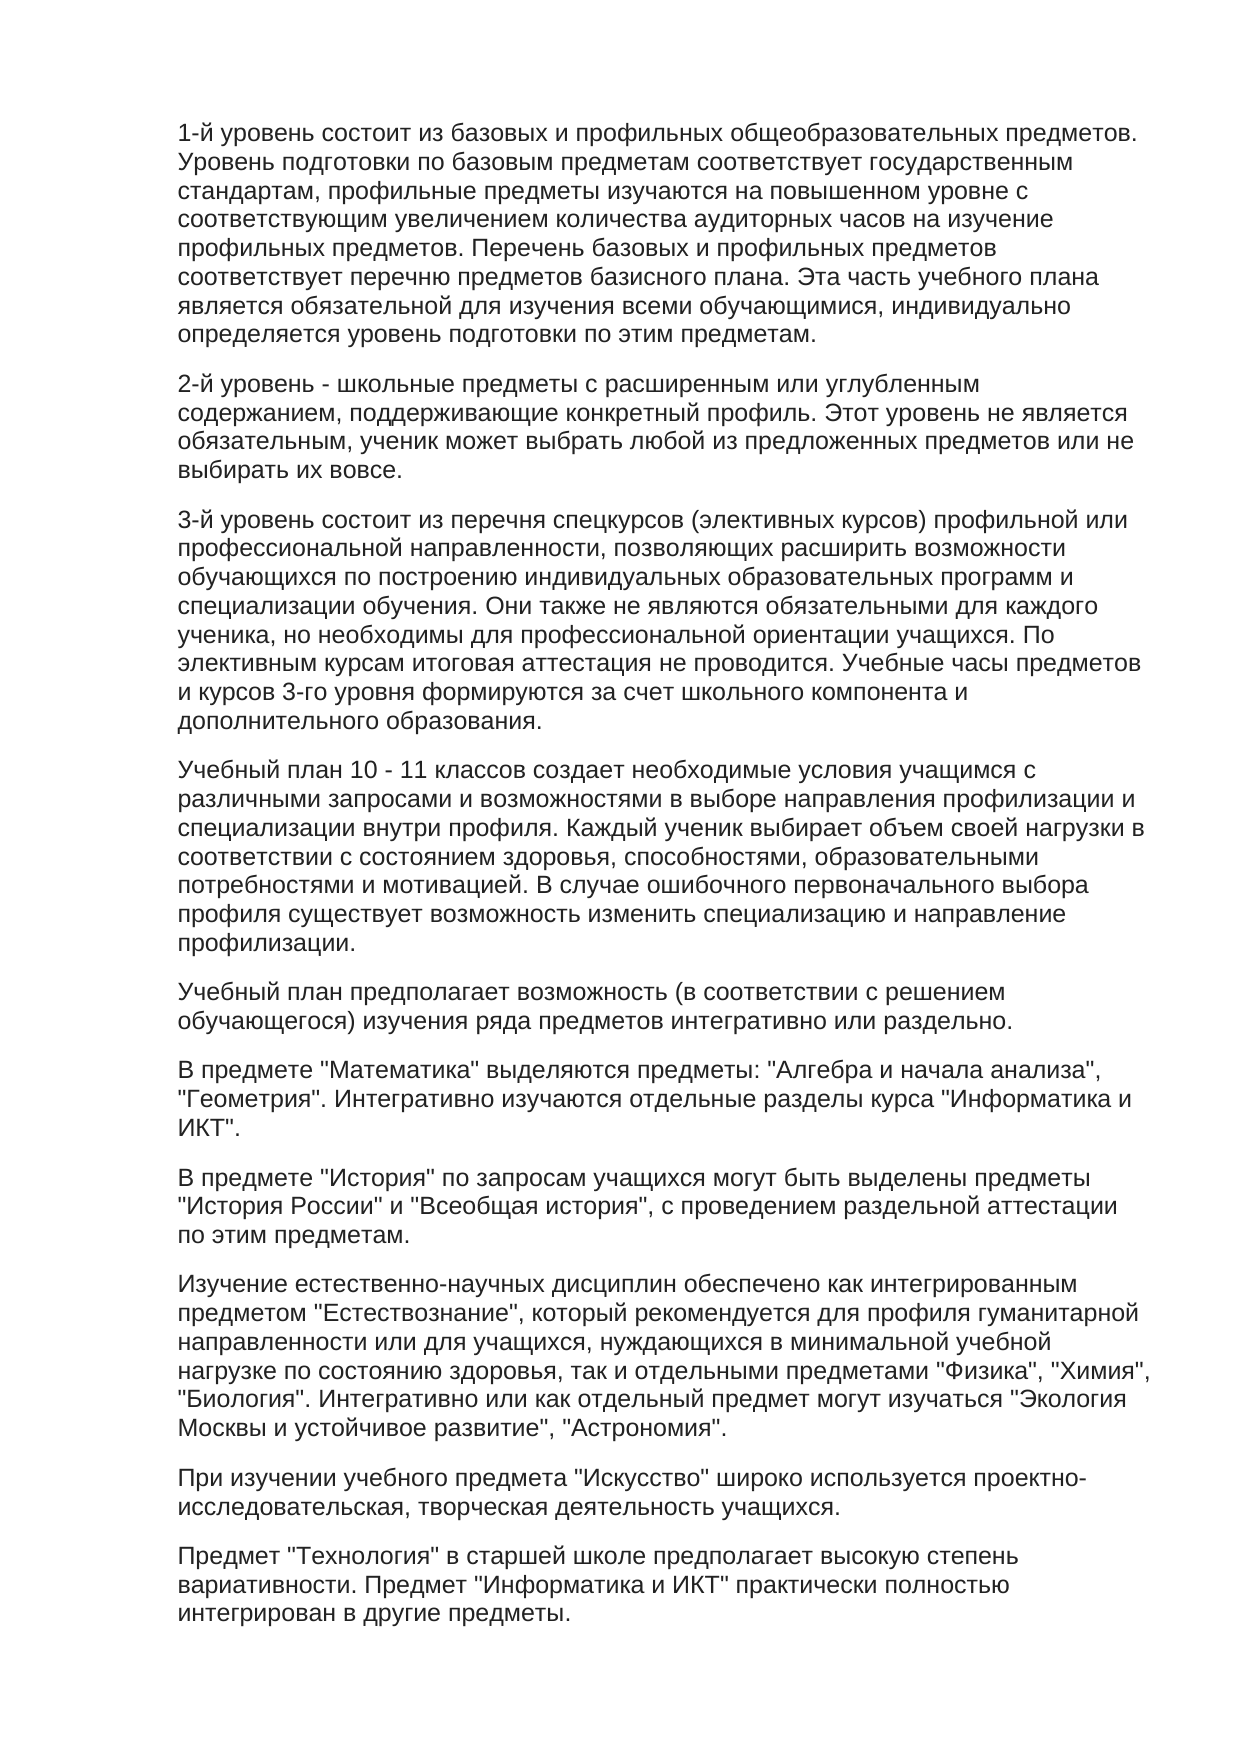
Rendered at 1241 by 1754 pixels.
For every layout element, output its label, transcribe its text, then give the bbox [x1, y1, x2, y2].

text В предмете "История" по запросам учащихся могут быть выделены предметы "История России" и "Всеобщая история", с проведением раздельной аттестации по этим предметам. [177, 1162, 1152, 1249]
text Изучение естественно-научных дисциплин обеспечено как интегрированным предметом "Естествознание", который рекомендуется для профиля гуманитарной направленности или для учащихся, нуждающихся в минимальной учебной нагрузке по состоянию здоровья, так и отдельными предметами "Физика", "Химия", "Биология". Интегративно или как отдельный предмет могут изучаться "Экология Москвы и устойчивое развитие", "Астрономия". [177, 1269, 1152, 1442]
text При изучении учебного предмета "Искусство" широко используется проектно-исследовательская, творческая деятельность учащихся. [177, 1463, 1152, 1520]
text Учебный план предполагает возможность (в соответствии с решением обучающегося) изучения ряда предметов интегративно или раздельно. [177, 977, 1152, 1035]
text 2-й уровень - школьные предметы с расширенным или углубленным содержанием, поддерживающие конкретный профиль. Этот уровень не является обязательным, ученик может выбрать любой из предложенных предметов или не выбирать их вовсе. [177, 369, 1152, 484]
text В предмете "Математика" выделяются предметы: "Алгебра и начала анализа", "Геометрия". Интегративно изучаются отдельные разделы курса "Информатика и ИКТ". [177, 1056, 1152, 1142]
text 3-й уровень состоит из перечня спецкурсов (элективных курсов) профильной или профессиональной направленности, позволяющих расширить возможности обучающихся по построению индивидуальных образовательных программ и специализации обучения. Они также не являются обязательными для каждого ученика, но необходимы для профессиональной ориентации учащихся. По элективным курсам итоговая аттестация не проводится. Учебные часы предметов и курсов 3-го уровня формируются за счет школьного компонента и дополнительного образования. [177, 504, 1152, 734]
text 1-й уровень состоит из базовых и профильных общеобразовательных предметов. Уровень подготовки по базовым предметам соответствует государственным стандартам, профильные предметы изучаются на повышенном уровне с соответствующим увеличением количества аудиторных часов на изучение профильных предметов. Перечень базовых и профильных предметов соответствует перечню предметов базисного плана. Эта часть учебного плана является обязательной для изучения всеми обучающимися, индивидуально определяется уровень подготовки по этим предметам. [177, 118, 1152, 348]
text Предмет "Технология" в старшей школе предполагает высокую степень вариативности. Предмет "Информатика и ИКТ" практически полностью интегрирован в другие предметы. [177, 1541, 1152, 1627]
text Учебный план 10 - 11 классов создает необходимые условия учащимся с различными запросами и возможностями в выборе направления профилизации и специализации внутри профиля. Каждый ученик выбирает объем своей нагрузки в соответствии с состоянием здоровья, способностями, образовательными потребностями и мотивацией. В случае ошибочного первоначального выбора профиля существует возможность изменить специализацию и направление профилизации. [177, 755, 1152, 957]
